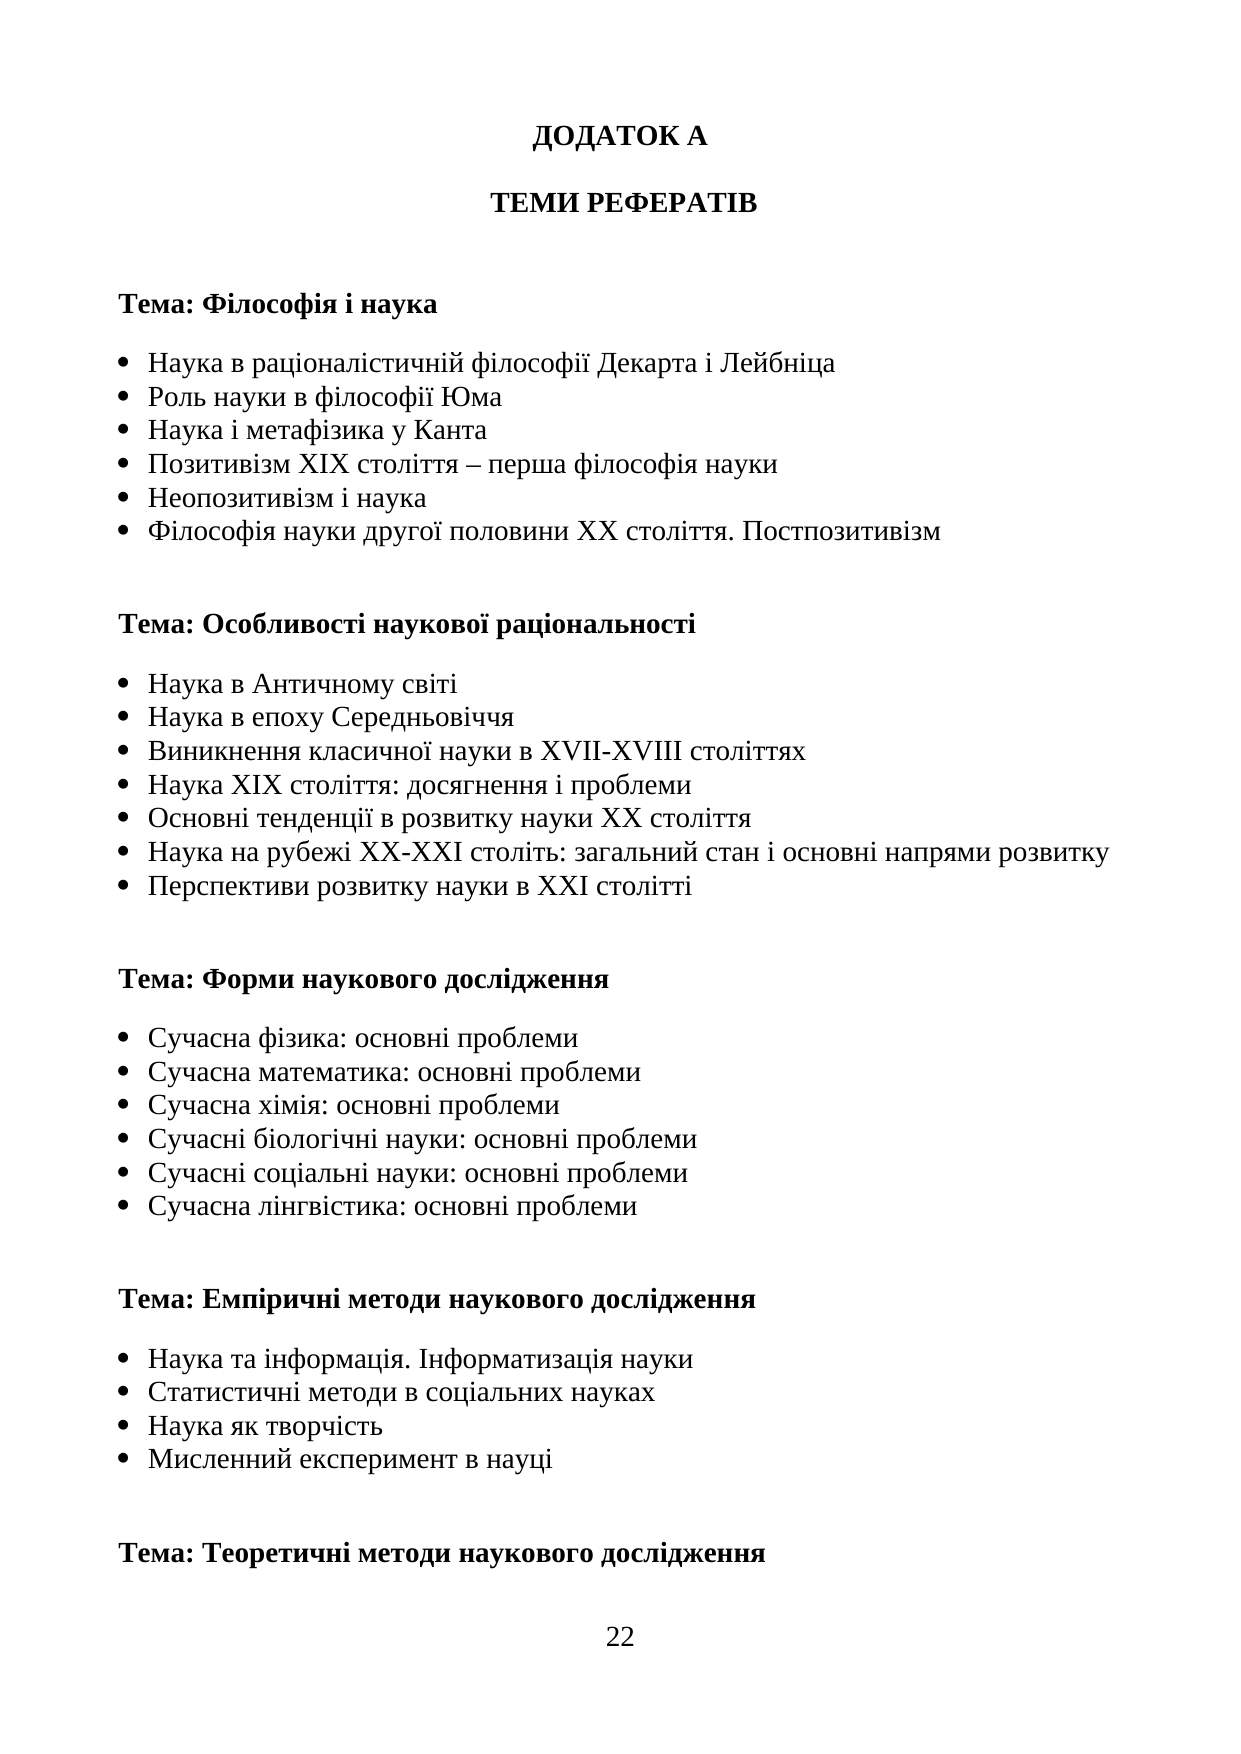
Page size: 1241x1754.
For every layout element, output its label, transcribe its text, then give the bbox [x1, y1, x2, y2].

text Тема: Філософія і наука [118, 286, 1122, 319]
list Основні тенденції в розвитку науки ХХ століття [118, 800, 1122, 834]
text Тема: Форми наукового дослідження [118, 961, 1122, 994]
list Наука ХІХ століття: досягнення і проблеми [118, 767, 1122, 800]
list Наука на рубежі ХХ-ХХІ століть: загальний стан і основні напрями розвитку [118, 834, 1122, 868]
list Наука в раціоналістичній філософії Декарта і Лейбніца [118, 345, 1122, 379]
text ТЕМИ РЕФЕРАТІВ [118, 185, 1122, 219]
text Тема: Емпіричні методи наукового дослідження [118, 1281, 1122, 1315]
list Сучасна хімія: основні проблеми [118, 1087, 1122, 1121]
list Наука і метафізика у Канта [118, 412, 1122, 446]
list Наука в епоху Середньовіччя [118, 699, 1122, 733]
list Сучасна лінгвістика: основні проблеми [118, 1188, 1122, 1222]
list Позитивізм ХІХ століття – перша філософія науки [118, 446, 1122, 480]
list Наука в Античному світі [118, 666, 1122, 699]
list Статистичні методи в соціальних науках [118, 1374, 1122, 1408]
text ДОДАТОК А [118, 118, 1122, 152]
list Сучасні біологічні науки: основні проблеми [118, 1121, 1122, 1155]
list Перспективи розвитку науки в ХХІ столітті [118, 868, 1122, 901]
list Філософія науки другої половини ХХ століття. Постпозитивізм [118, 513, 1122, 547]
list Сучасні соціальні науки: основні проблеми [118, 1155, 1122, 1188]
list Неопозитивізм і наука [118, 480, 1122, 513]
list Сучасна математика: основні проблеми [118, 1054, 1122, 1087]
list Виникнення класичної науки в XVII-XVIII століттях [118, 733, 1122, 767]
list Мисленний експеримент в науці [118, 1442, 1122, 1475]
text Тема: Особливості наукової раціональності [118, 606, 1122, 640]
list Наука та інформація. Інформатизація науки [118, 1341, 1122, 1374]
list Роль науки в філософії Юма [118, 379, 1122, 412]
list Сучасна фізика: основні проблеми [118, 1020, 1122, 1054]
list Наука як творчість [118, 1408, 1122, 1442]
text Тема: Теоретичні методи наукового дослідження [118, 1535, 1122, 1568]
